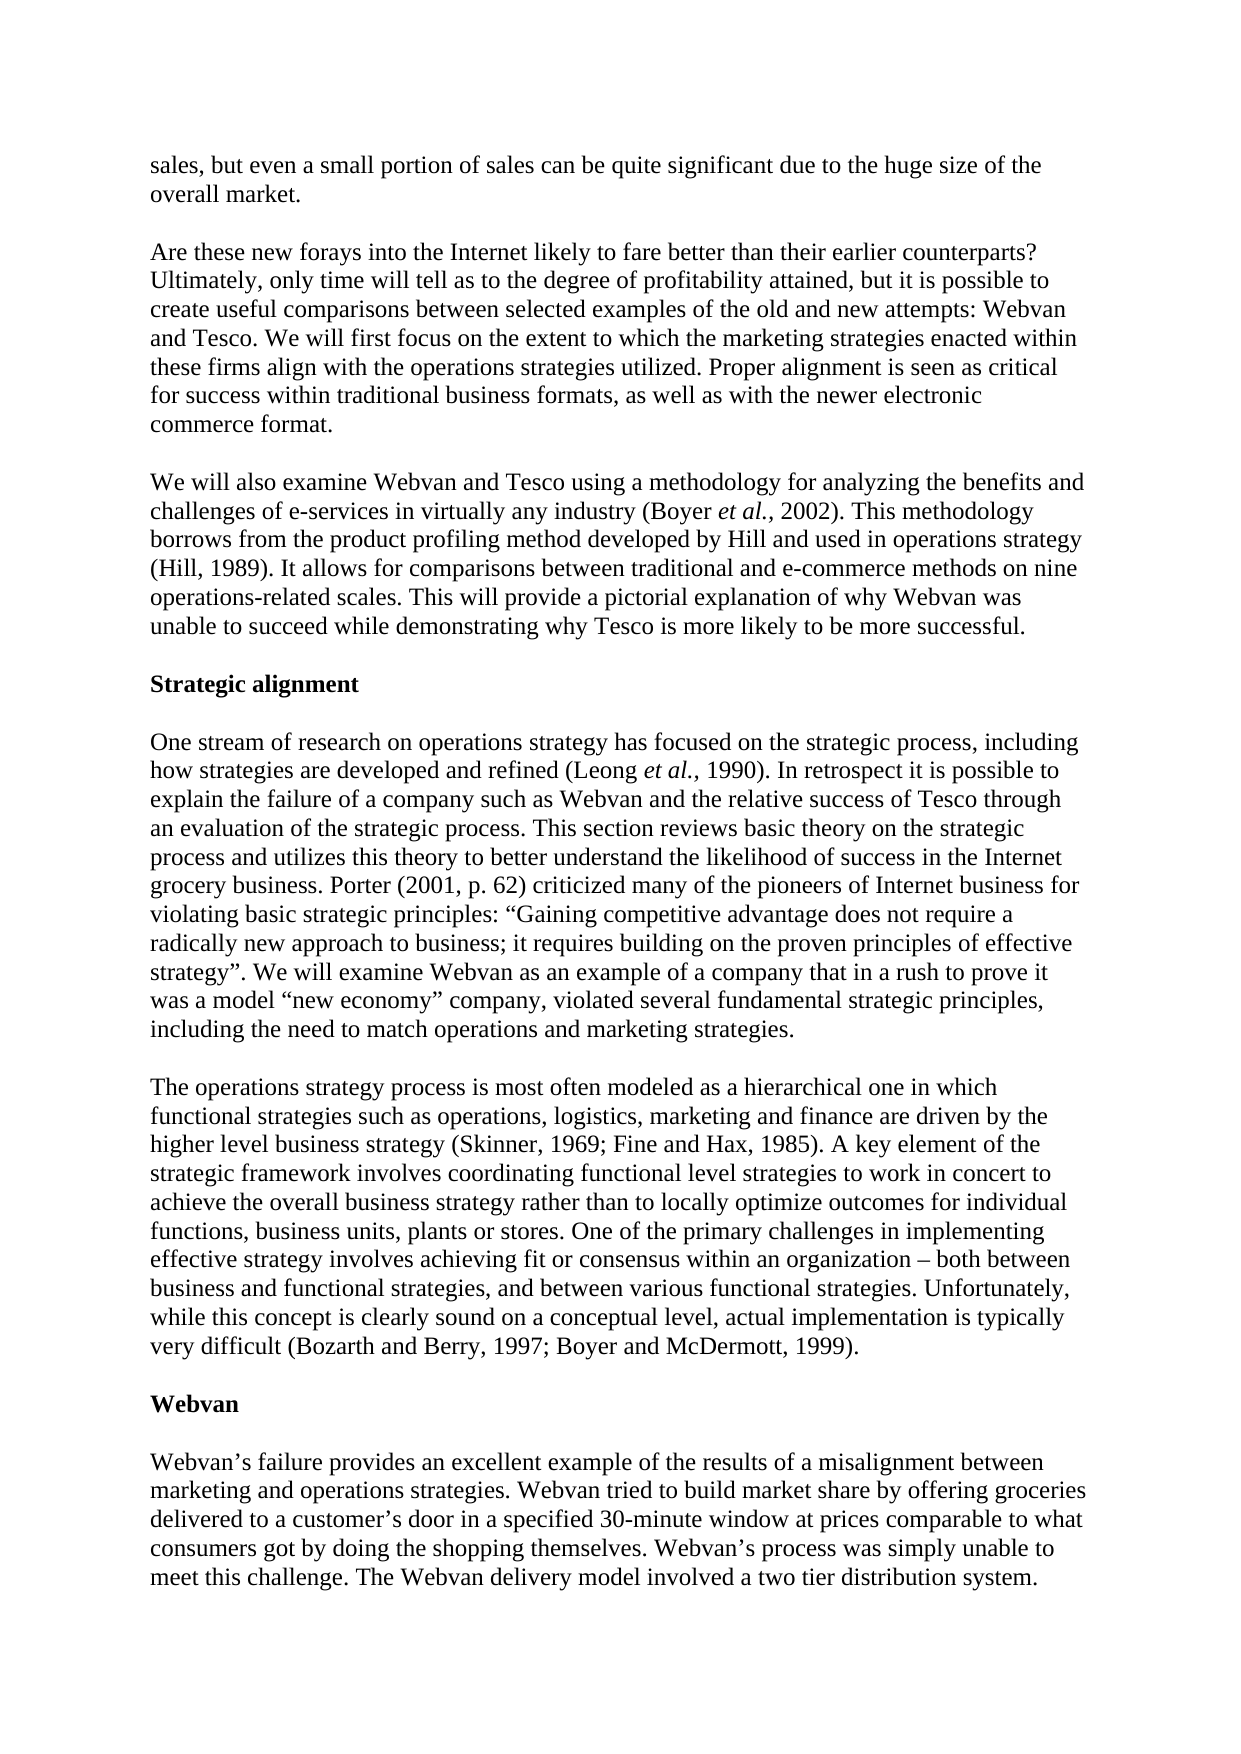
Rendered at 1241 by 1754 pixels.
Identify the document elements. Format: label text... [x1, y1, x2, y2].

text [150, 150, 1090, 207]
text Are these new forays into the Internet likely to fare better than their earlier counterparts? Ultimately, only time will tell as to the degree of profitability attained, but it is possible to create useful comparisons between selected examples of the old and new attempts: Webvan and Tesco. We will first focus on the extent to which the marketing strategies enacted within these firms align with the operations strategies utilized. Proper alignment is seen as critical for success within traditional business formats, as well as with the newer electronic commerce format. [150, 237, 1090, 438]
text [150, 1447, 1090, 1590]
text Webvan [150, 1389, 1090, 1417]
text One stream of research on operations strategy has focused on the strategic process, including how strategies are developed and refined (Leong et al., 1990). In retrospect it is possible to explain the failure of a company such as Webvan and the relative success of Tesco through an evaluation of the strategic process. This section reviews basic theory on the strategic process and utilizes this theory to better understand the likelihood of success in the Internet grocery business. Porter (2001, p. 62) criticized many of the pioneers of Internet business for violating basic strategic principles: “Gaining competitive advantage does not require a radically new approach to business; it requires building on the proven principles of effective strategy”. We will examine Webvan as an example of a company that in a rush to prove it was a model “new economy” company, violated several fundamental strategic principles, including the need to match operations and marketing strategies. [150, 727, 1090, 1043]
text The operations strategy process is most often modeled as a hierarchical one in which functional strategies such as operations, logistics, marketing and finance are driven by the higher level business strategy (Skinner, 1969; Fine and Hax, 1985). A key element of the strategic framework involves coordinating functional level strategies to work in concert to achieve the overall business strategy rather than to locally optimize outcomes for individual functions, business units, plants or stores. One of the primary challenges in implementing effective strategy involves achieving fit or consensus within an organization – both between business and functional strategies, and between various functional strategies. Unfortunately, while this concept is clearly sound on a conceptual level, actual implementation is typically very difficult (Bozarth and Berry, 1997; Boyer and McDermott, 1999). [150, 1072, 1090, 1359]
text Strategic alignment [150, 669, 1090, 697]
text We will also examine Webvan and Tesco using a methodology for analyzing the benefits and challenges of e-services in virtually any industry (Boyer et al., 2002). This methodology borrows from the product profiling method developed by Hill and used in operations strategy (Hill, 1989). It allows for comparisons between traditional and e-commerce methods on nine operations-related scales. This will provide a pictorial explanation of why Webvan was unable to succeed while demonstrating why Tesco is more likely to be more successful. [150, 467, 1090, 639]
